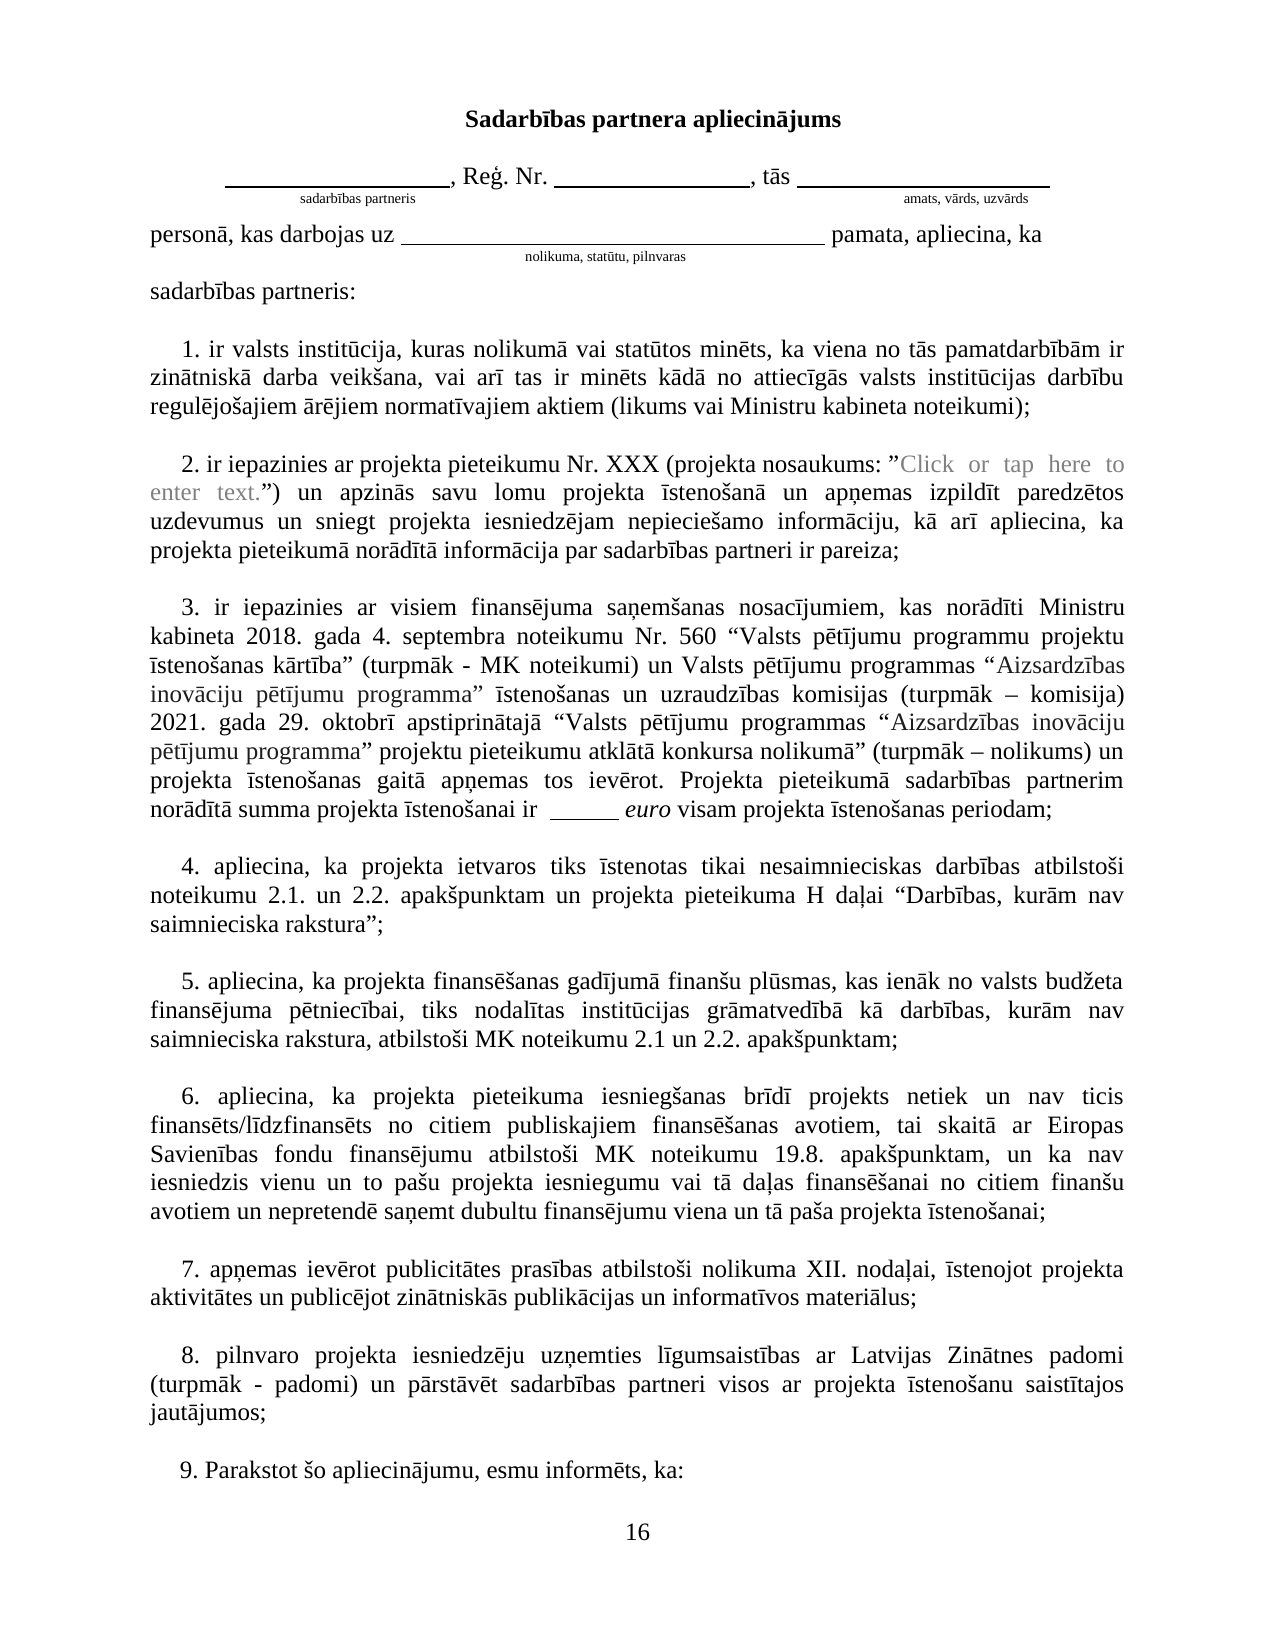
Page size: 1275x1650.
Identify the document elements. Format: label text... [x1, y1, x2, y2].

text 5. apliecina, ka projekta finansēšanas gadījumā finanšu plūsmas, kas ienāk no valsts budžeta finansējuma pētniecībai, tiks nodalītas institūcijas grāmatvedībā kā darbības, kurām nav saimnieciska rakstura, atbilstoši MK noteikumu 2.1 un 2.2. apakšpunktam; [150, 966, 1125, 1052]
text 1. ir valsts institūcija, kuras nolikumā vai statūtos minēts, ka viena no tās pamatdarbībām ir zinātniskā darba veikšana, vai arī tas ir minēts kādā no attiecīgās valsts institūcijas darbību regulējošajiem ārējiem normatīvajiem aktiem (likums vai Ministru kabineta noteikumi); [150, 334, 1125, 420]
text sadarbības partneris: [150, 276, 1125, 305]
text , Reģ. Nr. , tās ________ [150, 161, 1125, 190]
text 3. ir iepazinies ar visiem finansējuma saņemšanas nosacījumiem, kas norādīti Ministru kabineta 2018. gada 4. septembra noteikumu Nr. 560 “Valsts pētījumu programmu projektu īstenošanas kārtība” (turpmāk - MK noteikumi) un Valsts pētījumu programmas “Aizsardzības inovāciju pētījumu programma” īstenošanas un uzraudzības komisijas (turpmāk – komisija) 2021. gada 29. oktobrī apstiprinātajā “Valsts pētījumu programmas “Aizsardzības inovāciju pētījumu programma” projektu pieteikumu atklātā konkursa nolikumā” (turpmāk – nolikums) un projekta īstenošanas gaitā apņemas tos ievērot. Projekta pieteikumā sadarbības partnerim norādītā summa projekta īstenošanai ir euro visam projekta īstenošanas periodam; [150, 592, 1125, 822]
text 9. Parakstot šo apliecinājumu, esmu informēts, ka: [179, 1455, 1125, 1484]
text nolikuma, statūtu, pilnvaras [450, 247, 1125, 276]
text Sadarbības partnera apliecinājums [150, 104, 1125, 132]
text 8. pilnvaro projekta iesniedzēju uzņemties līgumsaistības ar Latvijas Zinātnes padomi (turpmāk - padomi) un pārstāvēt sadarbības partneri visos ar projekta īstenošanu saistītajos jautājumos; [150, 1340, 1125, 1426]
text 4. apliecina, ka projekta ietvaros tiks īstenotas tikai nesaimnieciskas darbības atbilstoši noteikumu 2.1. un 2.2. apakšpunktam un projekta pieteikuma H daļai “Darbības, kurām nav saimnieciska rakstura”; [150, 851, 1125, 937]
text 2. ir iepazinies ar projekta pieteikumu Nr. (projekta nosaukums: ” ”) un apzinās savu lomu projekta īstenošanā un apņemas izpildīt paredzētos uzdevumus un sniegt projekta iesniedzējam nepieciešamo informāciju, kā arī apliecina, ka projekta pieteikumā norādītā informācija par sadarbības partneri ir pareiza; [150, 449, 1125, 564]
text 6. apliecina, ka projekta pieteikuma iesniegšanas brīdī projekts netiek un nav ticis finansēts/līdzfinansēts no citiem publiskajiem finansēšanas avotiem, tai skaitā ar Eiropas Savienības fondu finansējumu atbilstoši MK noteikumu 19.8. apakšpunktam, un ka nav iesniedzis vienu un to pašu projekta iesniegumu vai tā daļas finansēšanai no citiem finanšu avotiem un nepretendē saņemt dubultu finansējumu viena un tā paša projekta īstenošanai; [150, 1081, 1125, 1225]
text 7. apņemas ievērot publicitātes prasības atbilstoši nolikuma XII. nodaļai, īstenojot projekta aktivitātes un publicējot zinātniskās publikācijas un informatīvos materiālus; [150, 1254, 1125, 1311]
text sadarbības partneris amats, vārds, uzvārds [150, 190, 1125, 219]
text personā, kas darbojas uz pamata, apliecina, ka [150, 219, 1125, 247]
